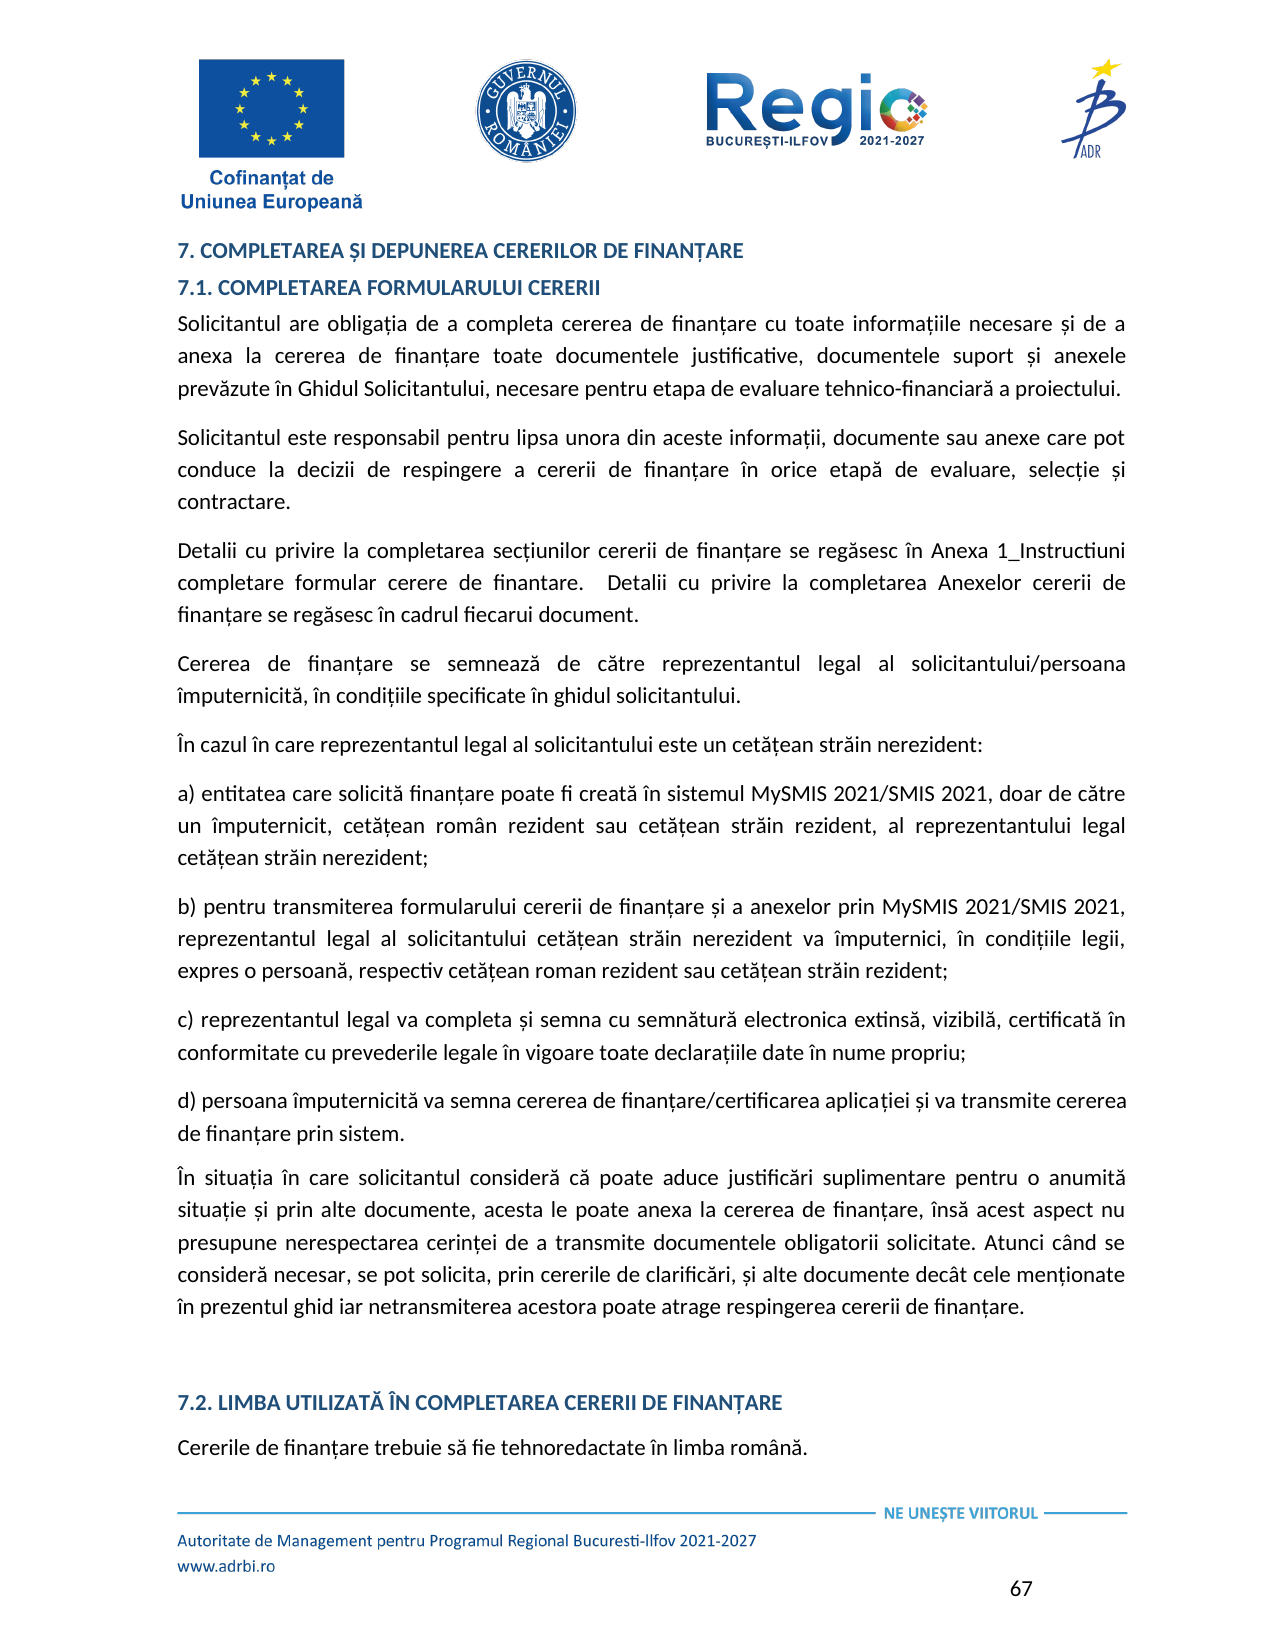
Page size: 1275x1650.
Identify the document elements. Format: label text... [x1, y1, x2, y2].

text Cererile de finanțare trebuie să fie tehnoredactate în limba română. [177, 1433, 1127, 1461]
subtitle 7.2. LIMBA UTILIZATĂ ÎN COMPLETAREA CERERII DE FINANȚARE [177, 1388, 1127, 1416]
text Detalii cu privire la completarea secțiunilor cererii de finanțare se regăsesc în Anexa 1_Instructiuni completare formular cerere de finantare. Detalii cu privire la completarea Anexelor cererii de finanțare se regăsesc în cadrul fiecarui document. [177, 536, 1127, 628]
picture [177, 59, 1128, 212]
text c) reprezentantul legal va completa și semna cu semnătură electronica extinsă, vizibilă, certificată în conformitate cu prevederile legale în vigoare toate declarațiile date în nume propriu; [177, 1005, 1127, 1066]
picture [177, 1507, 1128, 1572]
text a) entitatea care solicită finanțare poate fi creată în sistemul MySMIS 2021/SMIS 2021, doar de către un împuternicit, cetățean român rezident sau cetățean străin rezident, al reprezentantului legal cetățean străin nerezident; [177, 779, 1127, 871]
subtitle 7.1. COMPLETAREA FORMULARULUI CERERII [177, 273, 1127, 301]
text Solicitantul este responsabil pentru lipsa unora din aceste informații, documente sau anexe care pot conduce la decizii de respingere a cererii de finanțare în orice etapă de evaluare, selecție și contractare. [177, 423, 1127, 515]
text d) persoana împuternicită va semna cererea de finanțare/certificarea aplicaţiei şi va transmite cererea de finanţare prin sistem. [177, 1086, 1127, 1147]
text Solicitantul are obligația de a completa cererea de finanțare cu toate informațiile necesare și de a anexa la cererea de finanțare toate documentele justificative, documentele suport și anexele prevăzute în Ghidul Solicitantului, necesare pentru etapa de evaluare tehnico-financiară a proiectului. [177, 309, 1127, 402]
text În situația în care solicitantul consideră că poate aduce justificări suplimentare pentru o anumită situație și prin alte documente, acesta le poate anexa la cererea de finanțare, însă acest aspect nu presupune nerespectarea cerinței de a transmite documentele obligatorii solicitate. Atunci când se consideră necesar, se pot solicita, prin cererile de clarificări, și alte documente decât cele menționate în prezentul ghid iar netransmiterea acestora poate atrage respingerea cererii de finanțare. [177, 1163, 1127, 1320]
text Cererea de finanțare se semnează de către reprezentantul legal al solicitantului/persoana împuternicită, în condițiile specificate în ghidul solicitantului. [177, 649, 1127, 709]
subtitle 7. COMPLETAREA ȘI DEPUNEREA CERERILOR DE FINANȚARE [177, 236, 1127, 264]
text În cazul în care reprezentantul legal al solicitantului este un cetățean străin nerezident: [177, 730, 1127, 758]
text b) pentru transmiterea formularului cererii de finanțare și a anexelor prin MySMIS 2021/SMIS 2021, reprezentantul legal al solicitantului cetățean străin nerezident va împuternici, în condițiile legii, expres o persoană, respectiv cetățean roman rezident sau cetățean străin rezident; [177, 892, 1127, 984]
